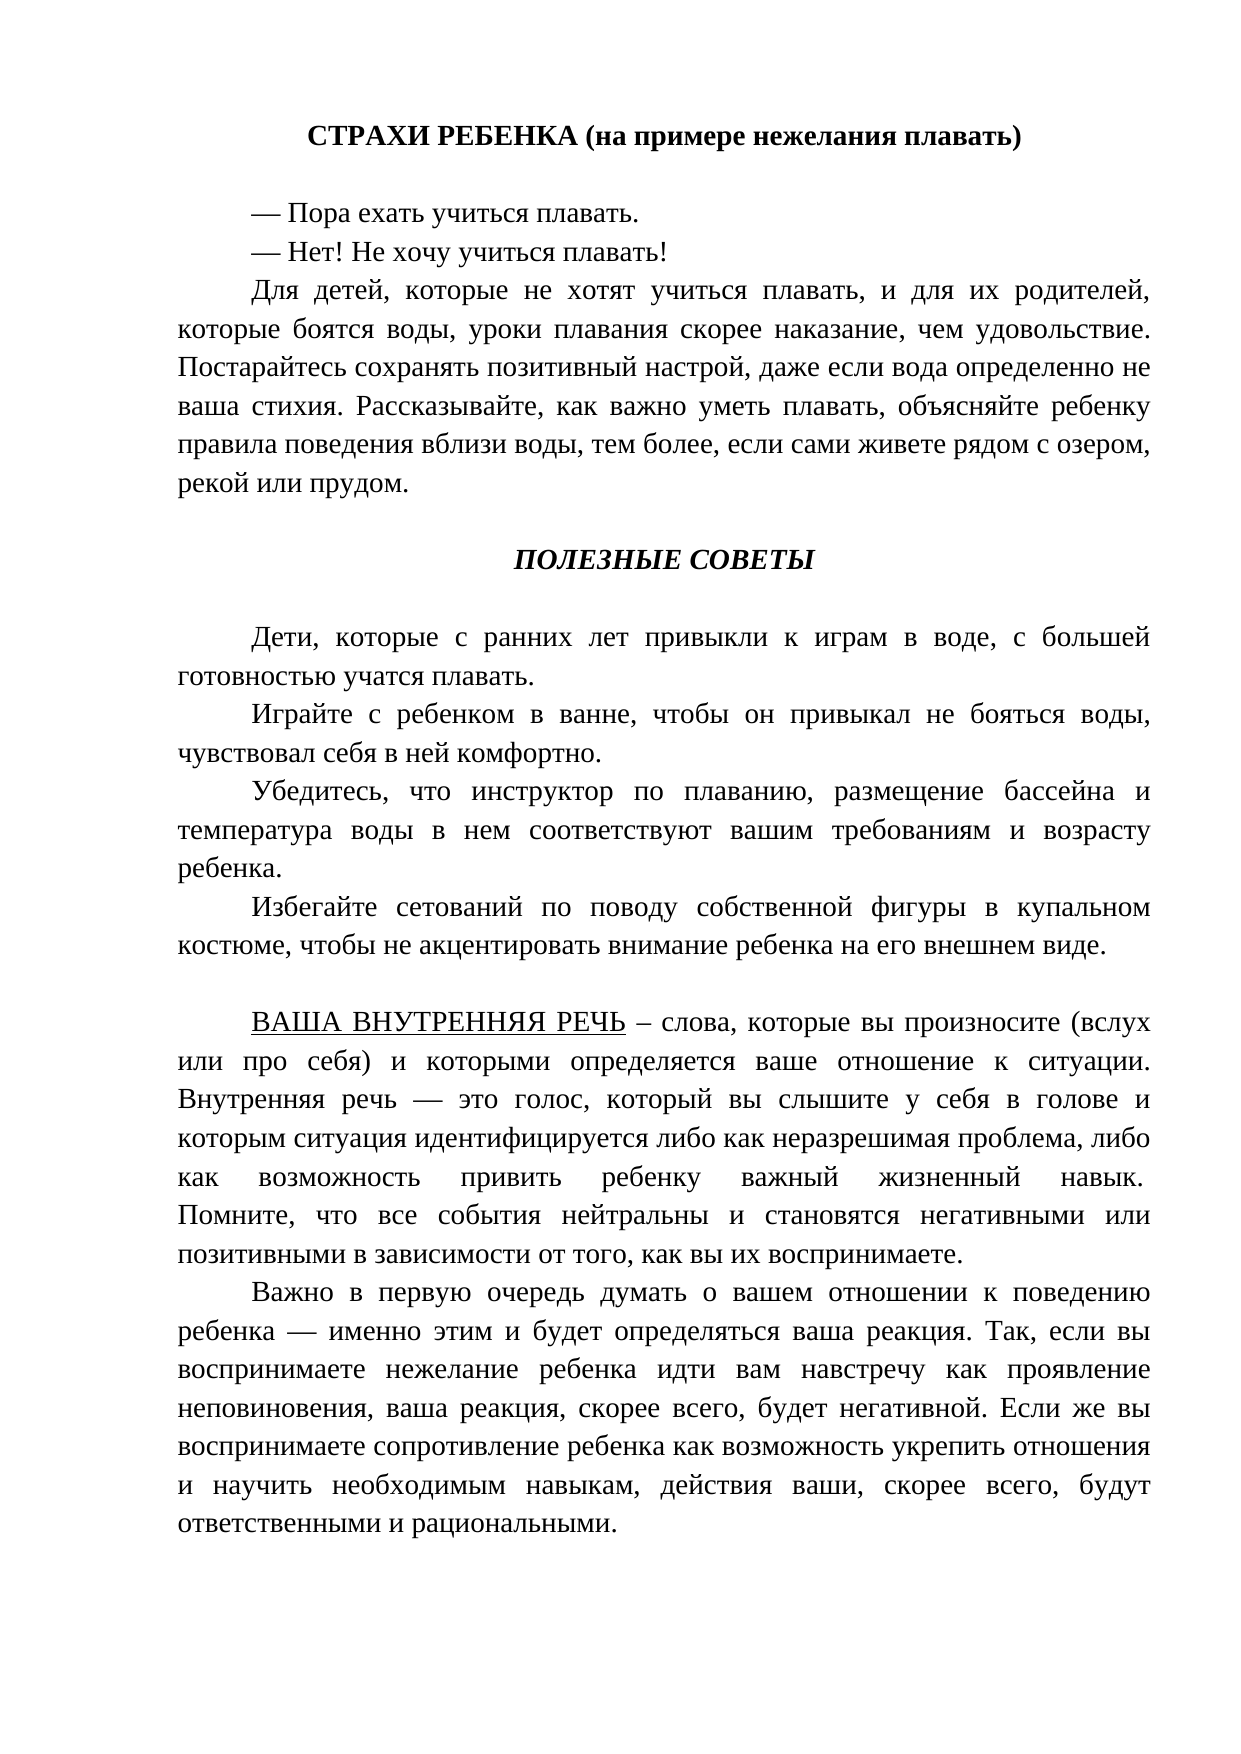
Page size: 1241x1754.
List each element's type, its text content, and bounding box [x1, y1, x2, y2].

text ПОЛЕЗНЫЕ СОВЕТЫ [177, 542, 1152, 576]
text Дети, которые с ранних лет привыкли к играм в воде, с большей готовностью учатся плавать. [177, 619, 1152, 691]
text Убедитесь, что инструктор по плаванию, размещение бассейна и температура воды в нем соответствуют вашим требованиям и возрасту ребенка. [177, 773, 1152, 884]
text ВАША ВНУТРЕННЯЯ РЕЧЬ – слова, которые вы произносите (вслух или про себя) и которыми определяется ваше отношение к ситуации. Внутренняя речь — это голос, который вы слышите у себя в голове и которым ситуация идентифицируется либо как неразрешимая проблема, либо как возможность привить ребенку важный жизненный навык. Помните, что все события нейтральны и становятся негативными или позитивными в зависимости от того, как вы их воспринимаете. [177, 1004, 1152, 1269]
text Для детей, которые не хотят учиться плавать, и для их родителей, которые боятся воды, уроки плавания скорее наказание, чем удовольствие. Постарайтесь сохранять позитивный настрой, даже если вода определенно не ваша стихия. Рассказывайте, как важно уметь плавать, объясняйте ребенку правила поведения вблизи воды, тем более, если сами живете рядом с озером, рекой или прудом. [177, 272, 1152, 498]
text Играйте с ребенком в ванне, чтобы он привыкал не бояться воды, чувствовал себя в ней комфортно. [177, 696, 1152, 768]
text — Пора ехать учиться плавать. [251, 157, 1152, 229]
text Избегайте сетований по поводу собственной фигуры в купальном костюме, чтобы не акцентировать внимание ребенка на его внешнем виде. [177, 889, 1152, 961]
text СТРАХИ РЕБЕНКА (на примере нежелания плавать) [177, 118, 1152, 152]
text Важно в первую очередь думать о вашем отношении к поведению ребенка — именно этим и будет определяться ваша реакция. Так, если вы воспринимаете нежелание ребенка идти вам навстречу как проявление неповиновения, ваша реакция, скорее всего, будет негативной. Если же вы воспринимаете сопротивление ребенка как возможность укрепить отношения и научить необходимым навыкам, действия ваши, скорее всего, будут ответственными и рациональными. [177, 1274, 1152, 1539]
text — Нет! Не хочу учиться плавать! [177, 234, 1152, 267]
